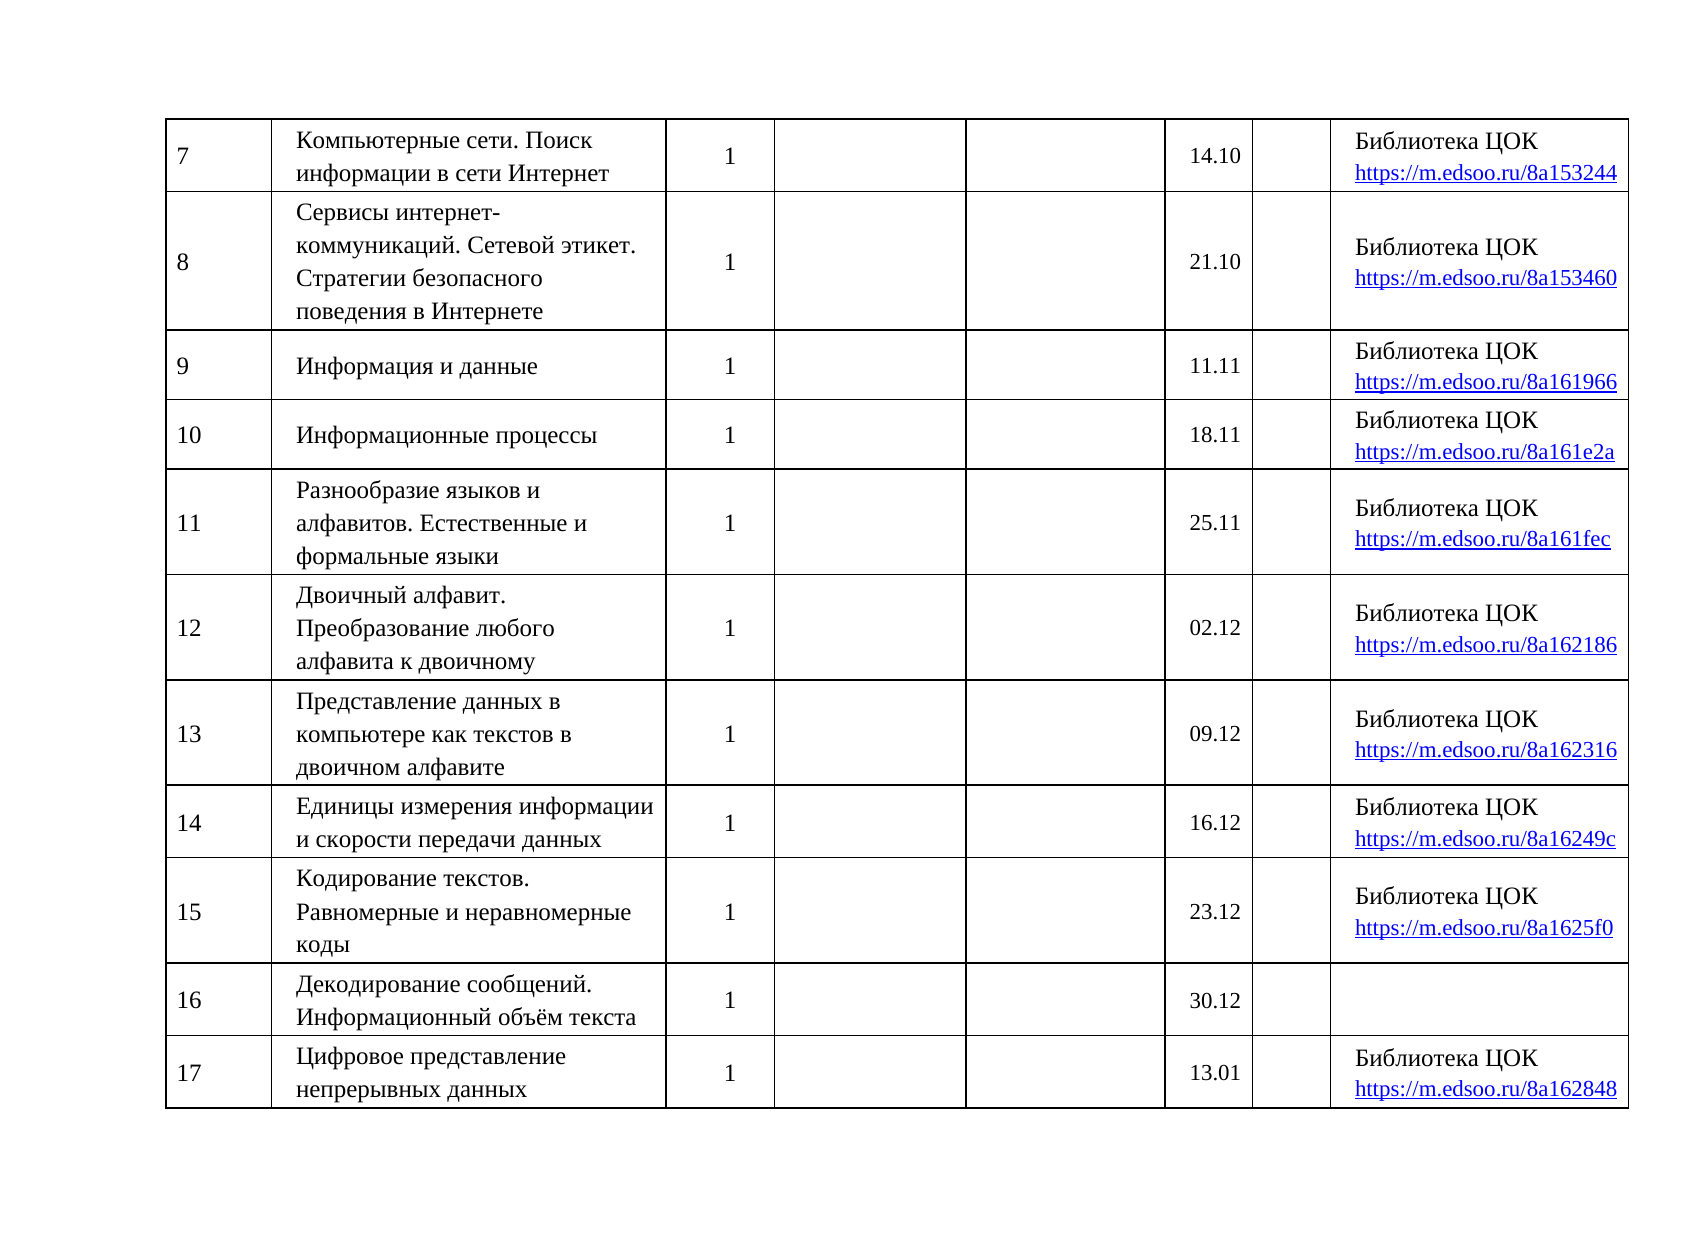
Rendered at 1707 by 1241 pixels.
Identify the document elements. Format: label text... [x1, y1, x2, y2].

table_cell Библиотека ЦОК https://m.edsoo.ru/8a153244 [1331, 120, 1628, 191]
table_cell [775, 858, 965, 962]
table_cell [775, 964, 965, 1034]
table_cell 1 [667, 1036, 774, 1107]
table_cell Кодирование текстов. Равномерные и неравномерные коды [272, 858, 665, 962]
table_cell [775, 470, 965, 573]
table_cell 11 [167, 470, 271, 573]
table_cell [1253, 192, 1330, 329]
table_cell Информация и данные [272, 331, 665, 398]
table_cell 1 [667, 858, 774, 962]
table_cell Единицы измерения информации и скорости передачи данных [272, 786, 665, 857]
table_cell [967, 120, 1164, 191]
table_cell 1 [667, 192, 774, 329]
table_cell 1 [667, 400, 774, 468]
table_cell [775, 400, 965, 468]
table_cell 16 [167, 964, 271, 1034]
table_cell [967, 786, 1164, 857]
table_cell [775, 681, 965, 784]
table_cell [1253, 681, 1330, 784]
table_cell 13.01 [1166, 1036, 1252, 1107]
table_cell 1 [667, 331, 774, 398]
table_cell [967, 331, 1164, 398]
table_cell Библиотека ЦОК https://m.edsoo.ru/8a162186 [1331, 575, 1628, 679]
table_cell Библиотека ЦОК https://m.edsoo.ru/8a161966 [1331, 331, 1628, 398]
table_cell 16.12 [1166, 786, 1252, 857]
table_cell [967, 858, 1164, 962]
table_cell 1 [667, 786, 774, 857]
table_cell [775, 331, 965, 398]
table_cell 09.12 [1166, 681, 1252, 784]
table_cell [775, 575, 965, 679]
table_cell Сервисы интернет-коммуникаций. Сетевой этикет. Стратегии безопасного поведения в Интернете [272, 192, 665, 329]
table_cell Библиотека ЦОК https://m.edsoo.ru/8a162316 [1331, 681, 1628, 784]
table_cell [1253, 400, 1330, 468]
table_cell 02.12 [1166, 575, 1252, 679]
table_cell 1 [667, 575, 774, 679]
table_cell [1253, 120, 1330, 191]
table_cell [775, 786, 965, 857]
table_cell [775, 192, 965, 329]
table_cell 8 [167, 192, 271, 329]
table_cell Библиотека ЦОК https://m.edsoo.ru/8a161e2a [1331, 400, 1628, 468]
table_cell Библиотека ЦОК https://m.edsoo.ru/8a162848 [1331, 1036, 1628, 1107]
table_cell Декодирование сообщений. Информационный объём текста [272, 964, 665, 1034]
table_cell 1 [667, 120, 774, 191]
table_cell Библиотека ЦОК https://m.edsoo.ru/8a153460 [1331, 192, 1628, 329]
table_cell Разнообразие языков и алфавитов. Естественные и формальные языки [272, 470, 665, 573]
table_cell 11.11 [1166, 331, 1252, 398]
table_cell 14 [167, 786, 271, 857]
table_cell 18.11 [1166, 400, 1252, 468]
table_cell 9 [167, 331, 271, 398]
table_cell [967, 470, 1164, 573]
table_cell [775, 1036, 965, 1107]
table_cell 23.12 [1166, 858, 1252, 962]
table_cell Компьютерные сети. Поиск информации в сети Интернет [272, 120, 665, 191]
table_cell [1331, 964, 1628, 1034]
table_cell [967, 192, 1164, 329]
table_cell [1253, 470, 1330, 573]
table_cell [1253, 858, 1330, 962]
table_cell [967, 681, 1164, 784]
table_cell Информационные процессы [272, 400, 665, 468]
table_cell [1253, 1036, 1330, 1107]
table_cell [1253, 575, 1330, 679]
table_cell [775, 120, 965, 191]
table_cell Библиотека ЦОК https://m.edsoo.ru/8a16249c [1331, 786, 1628, 857]
table_cell [1253, 786, 1330, 857]
table_cell Цифровое представление непрерывных данных [272, 1036, 665, 1107]
table_cell Библиотека ЦОК https://m.edsoo.ru/8a1625f0 [1331, 858, 1628, 962]
table_cell 14.10 [1166, 120, 1252, 191]
table_cell 13 [167, 681, 271, 784]
table_cell 15 [167, 858, 271, 962]
table_cell [967, 964, 1164, 1034]
table_cell [967, 1036, 1164, 1107]
table_cell [967, 575, 1164, 679]
table_cell 7 [167, 120, 271, 191]
table_cell 1 [667, 681, 774, 784]
table_cell 30.12 [1166, 964, 1252, 1034]
table_cell [967, 400, 1164, 468]
table_cell 1 [667, 470, 774, 573]
table_cell [1253, 964, 1330, 1034]
table_cell Библиотека ЦОК https://m.edsoo.ru/8a161fec [1331, 470, 1628, 573]
table_cell 25.11 [1166, 470, 1252, 573]
table_cell 1 [667, 964, 774, 1034]
table_cell 17 [167, 1036, 271, 1107]
table_cell 21.10 [1166, 192, 1252, 329]
table_cell [1253, 331, 1330, 398]
table_cell 12 [167, 575, 271, 679]
table_cell Представление данных в компьютере как текстов в двоичном алфавите [272, 681, 665, 784]
table_cell 10 [167, 400, 271, 468]
table_cell Двоичный алфавит. Преобразование любого алфавита к двоичному [272, 575, 665, 679]
